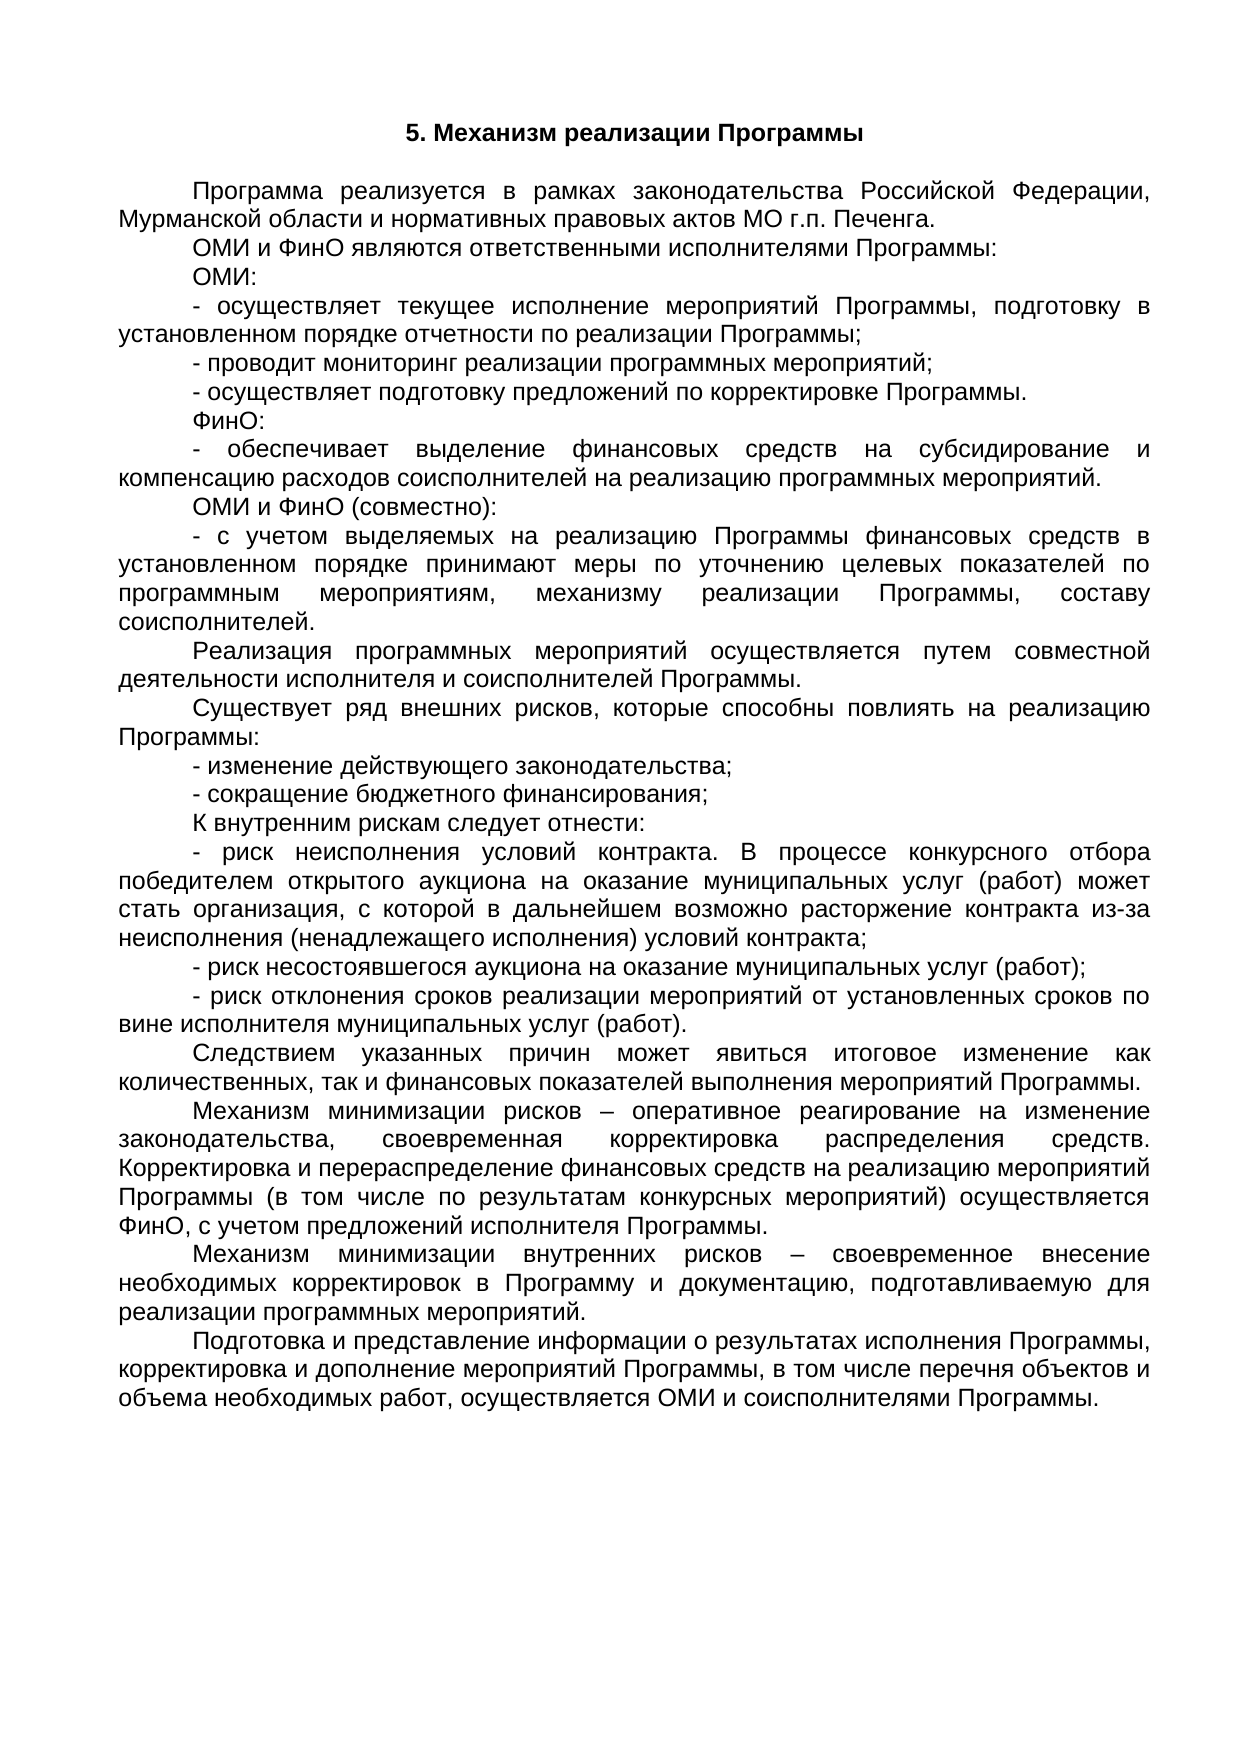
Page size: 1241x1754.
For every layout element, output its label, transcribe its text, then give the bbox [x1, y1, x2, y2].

text - осуществляет текущее исполнение мероприятий Программы, подготовку в установленном порядке отчетности по реализации Программы; [118, 291, 1152, 348]
text К внутренним рискам следует отнести: [118, 808, 1152, 837]
text Механизм минимизации внутренних рисков – своевременное внесение необходимых корректировок в Программу и документацию, подготавливаемую для реализации программных мероприятий. [118, 1239, 1152, 1326]
text ФинО: [118, 406, 1152, 434]
text - изменение действующего законодательства; [118, 751, 1152, 779]
text Программа реализуется в рамках законодательства Российской Федерации, Мурманской области и нормативных правовых актов МО г.п. Печенга. [118, 176, 1152, 233]
text - осуществляет подготовку предложений по корректировке Программы. [118, 377, 1152, 406]
text - обеспечивает выделение финансовых средств на субсидирование и компенсацию расходов соисполнителей на реализацию программных мероприятий. [118, 434, 1152, 492]
text Реализация программных мероприятий осуществляется путем совместной деятельности исполнителя и соисполнителей Программы. [118, 636, 1152, 693]
text - проводит мониторинг реализации программных мероприятий; [118, 348, 1152, 377]
text ОМИ: [118, 262, 1152, 291]
text Существует ряд внешних рисков, которые способны повлиять на реализацию Программы: [118, 693, 1152, 751]
text Подготовка и представление информации о результатах исполнения Программы, корректировка и дополнение мероприятий Программы, в том числе перечня объектов и объема необходимых работ, осуществляется ОМИ и соисполнителями Программы. [118, 1326, 1152, 1412]
text 5. Механизм реализации Программы [118, 118, 1152, 147]
text - сокращение бюджетного финансирования; [118, 779, 1152, 808]
text - риск неисполнения условий контракта. В процессе конкурсного отбора победителем открытого аукциона на оказание муниципальных услуг (работ) может стать организация, с которой в дальнейшем возможно расторжение контракта из-за неисполнения (ненадлежащего исполнения) условий контракта; [118, 837, 1152, 952]
text - с учетом выделяемых на реализацию Программы финансовых средств в установленном порядке принимают меры по уточнению целевых показателей по программным мероприятиям, механизму реализации Программы, составу соисполнителей. [118, 521, 1152, 636]
text ОМИ и ФинО являются ответственными исполнителями Программы: [118, 233, 1152, 262]
text ОМИ и ФинО (совместно): [118, 492, 1152, 521]
text - риск несостоявшегося аукциона на оказание муниципальных услуг (работ); [118, 952, 1152, 981]
text - риск отклонения сроков реализации мероприятий от установленных сроков по вине исполнителя муниципальных услуг (работ). [118, 981, 1152, 1038]
text Следствием указанных причин может явиться итоговое изменение как количественных, так и финансовых показателей выполнения мероприятий Программы. [118, 1038, 1152, 1096]
text Механизм минимизации рисков – оперативное реагирование на изменение законодательства, своевременная корректировка распределения средств. Корректировка и перераспределение финансовых средств на реализацию мероприятий Программы (в том числе по результатам конкурсных мероприятий) осуществляется ФинО, с учетом предложений исполнителя Программы. [118, 1096, 1152, 1239]
